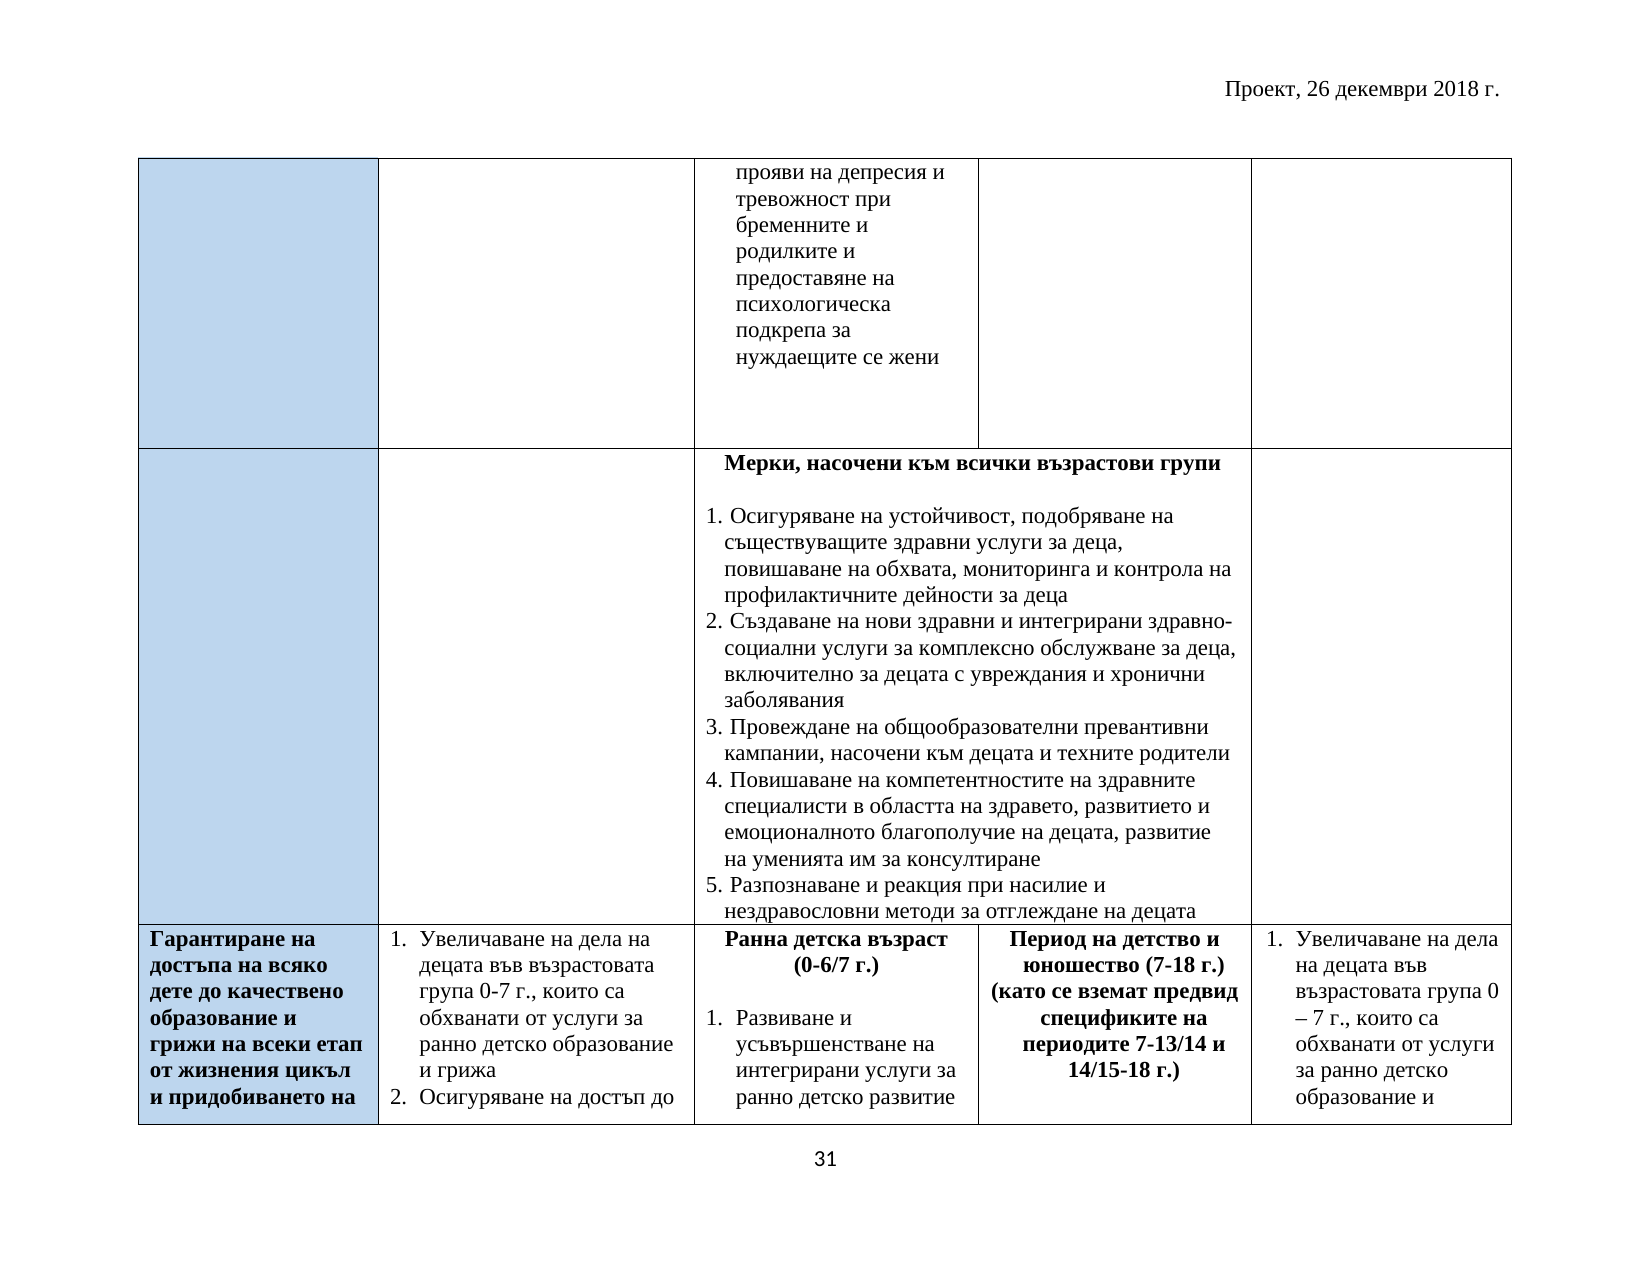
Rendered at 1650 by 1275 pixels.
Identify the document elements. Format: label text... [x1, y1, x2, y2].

table_cell [379, 449, 694, 924]
table_cell [139, 449, 378, 924]
table_cell [1252, 449, 1511, 924]
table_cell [139, 159, 378, 448]
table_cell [979, 159, 1251, 448]
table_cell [1252, 925, 1511, 1124]
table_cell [139, 925, 378, 1124]
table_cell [695, 159, 978, 448]
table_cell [379, 925, 694, 1124]
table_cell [979, 925, 1251, 1124]
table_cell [695, 925, 978, 1124]
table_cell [1252, 159, 1511, 448]
table_cell Мерки, насочени към всички възрастови групи 1. Осигуряване на устойчивост, подобряване на съществуващите здравни услуги за деца, повишаване на обхвата, мониторинга и контрола на профилактичните дейности за деца 2. Създаване на нови здравни и интегрирани здравно-социални услуги за комплексно обслужване за деца, включително за децата с увреждания и хронични заболявания 3. Провеждане на общообразователни превантивни кампании, насочени към децата и техните родители 4. Повишаване на компетентностите на здравните специалисти в областта на здравето, развитието и емоционалното благополучие на децата, развитие на уменията им за консултиране 5. Разпознаване и реакция при насилие и нездравословни методи за отглеждане на децата [695, 449, 1251, 924]
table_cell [379, 159, 694, 448]
